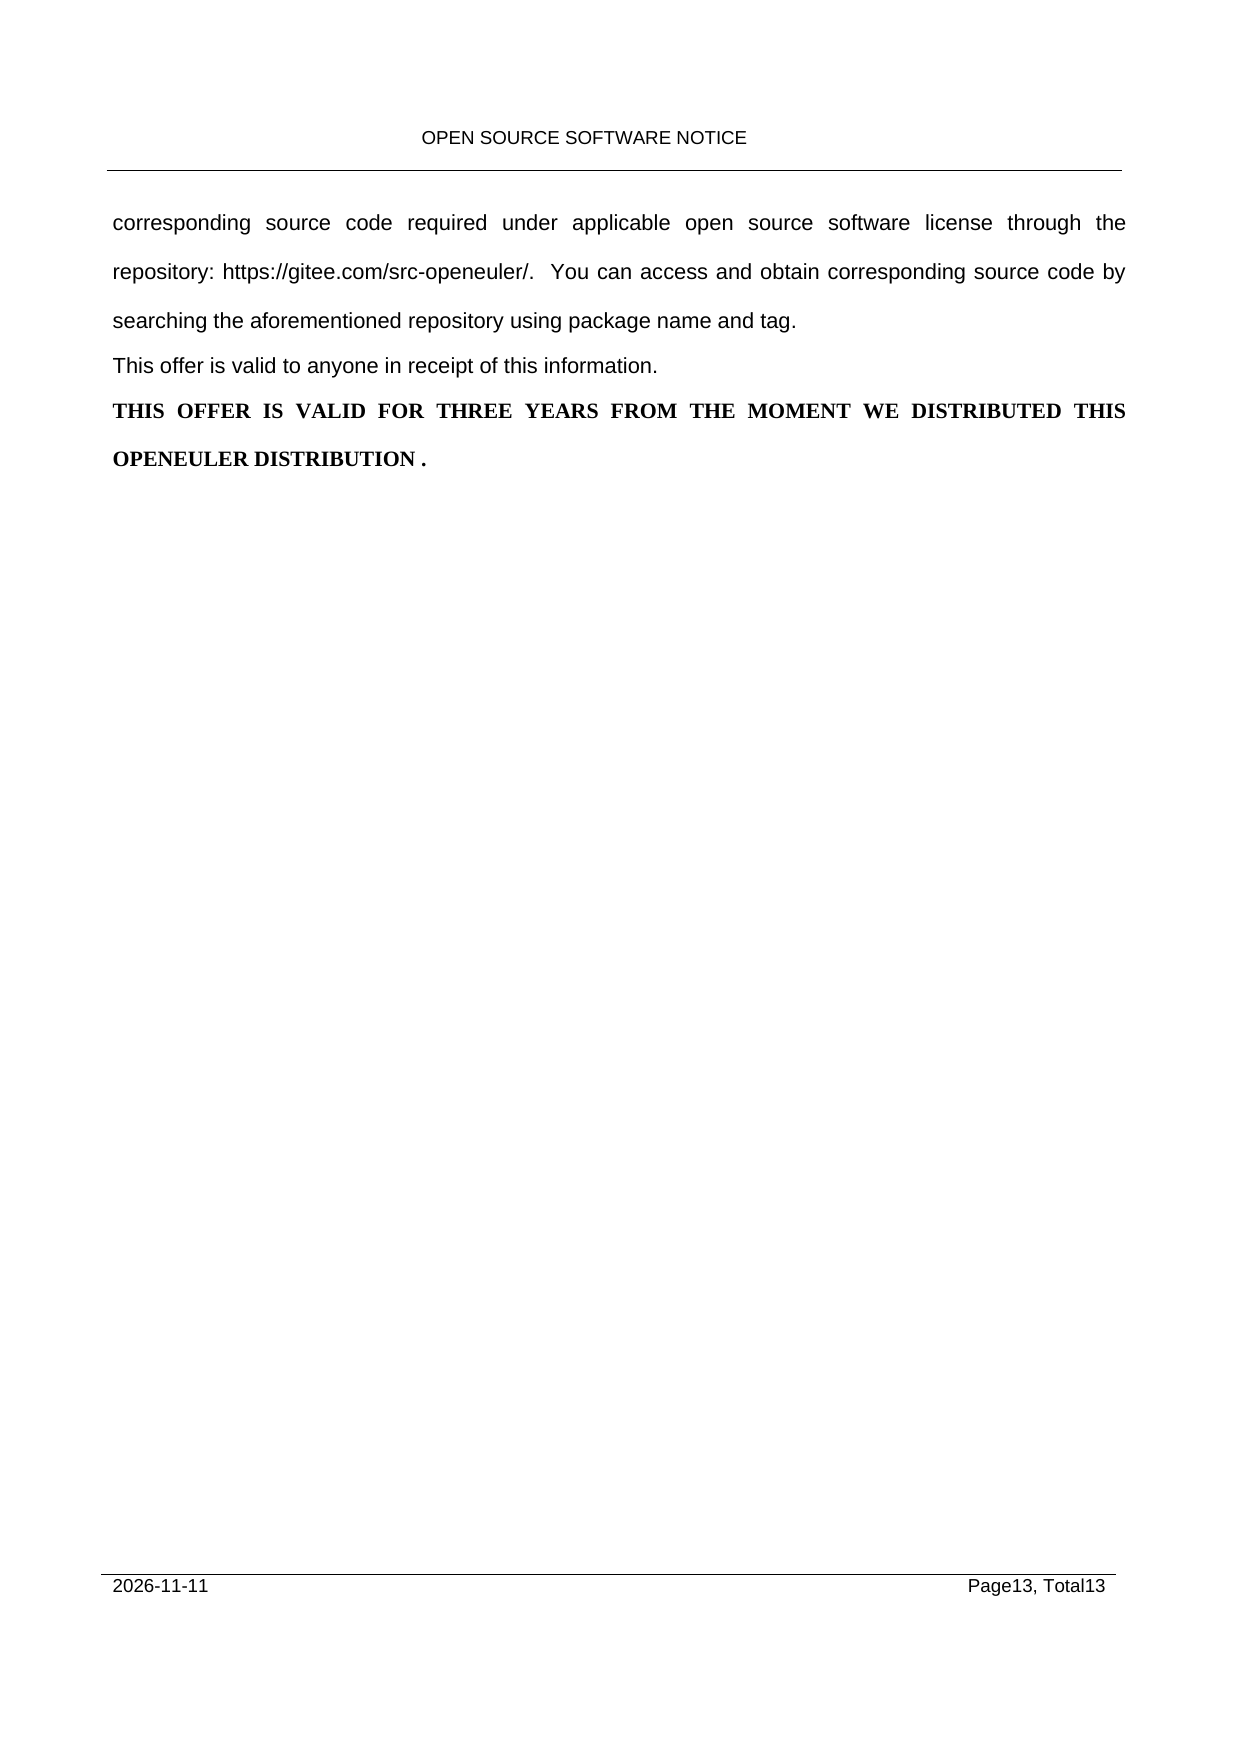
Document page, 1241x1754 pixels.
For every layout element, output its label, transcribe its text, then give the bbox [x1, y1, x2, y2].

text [112, 206, 1128, 336]
text THIS OFFER IS VALID FOR THREE YEARS FROM THE MOMENT WE DISTRIBUTED THIS OPENEULER DISTRIBUTION . [112, 394, 1128, 475]
text This offer is valid to anyone in receipt of this information. [112, 349, 1128, 381]
